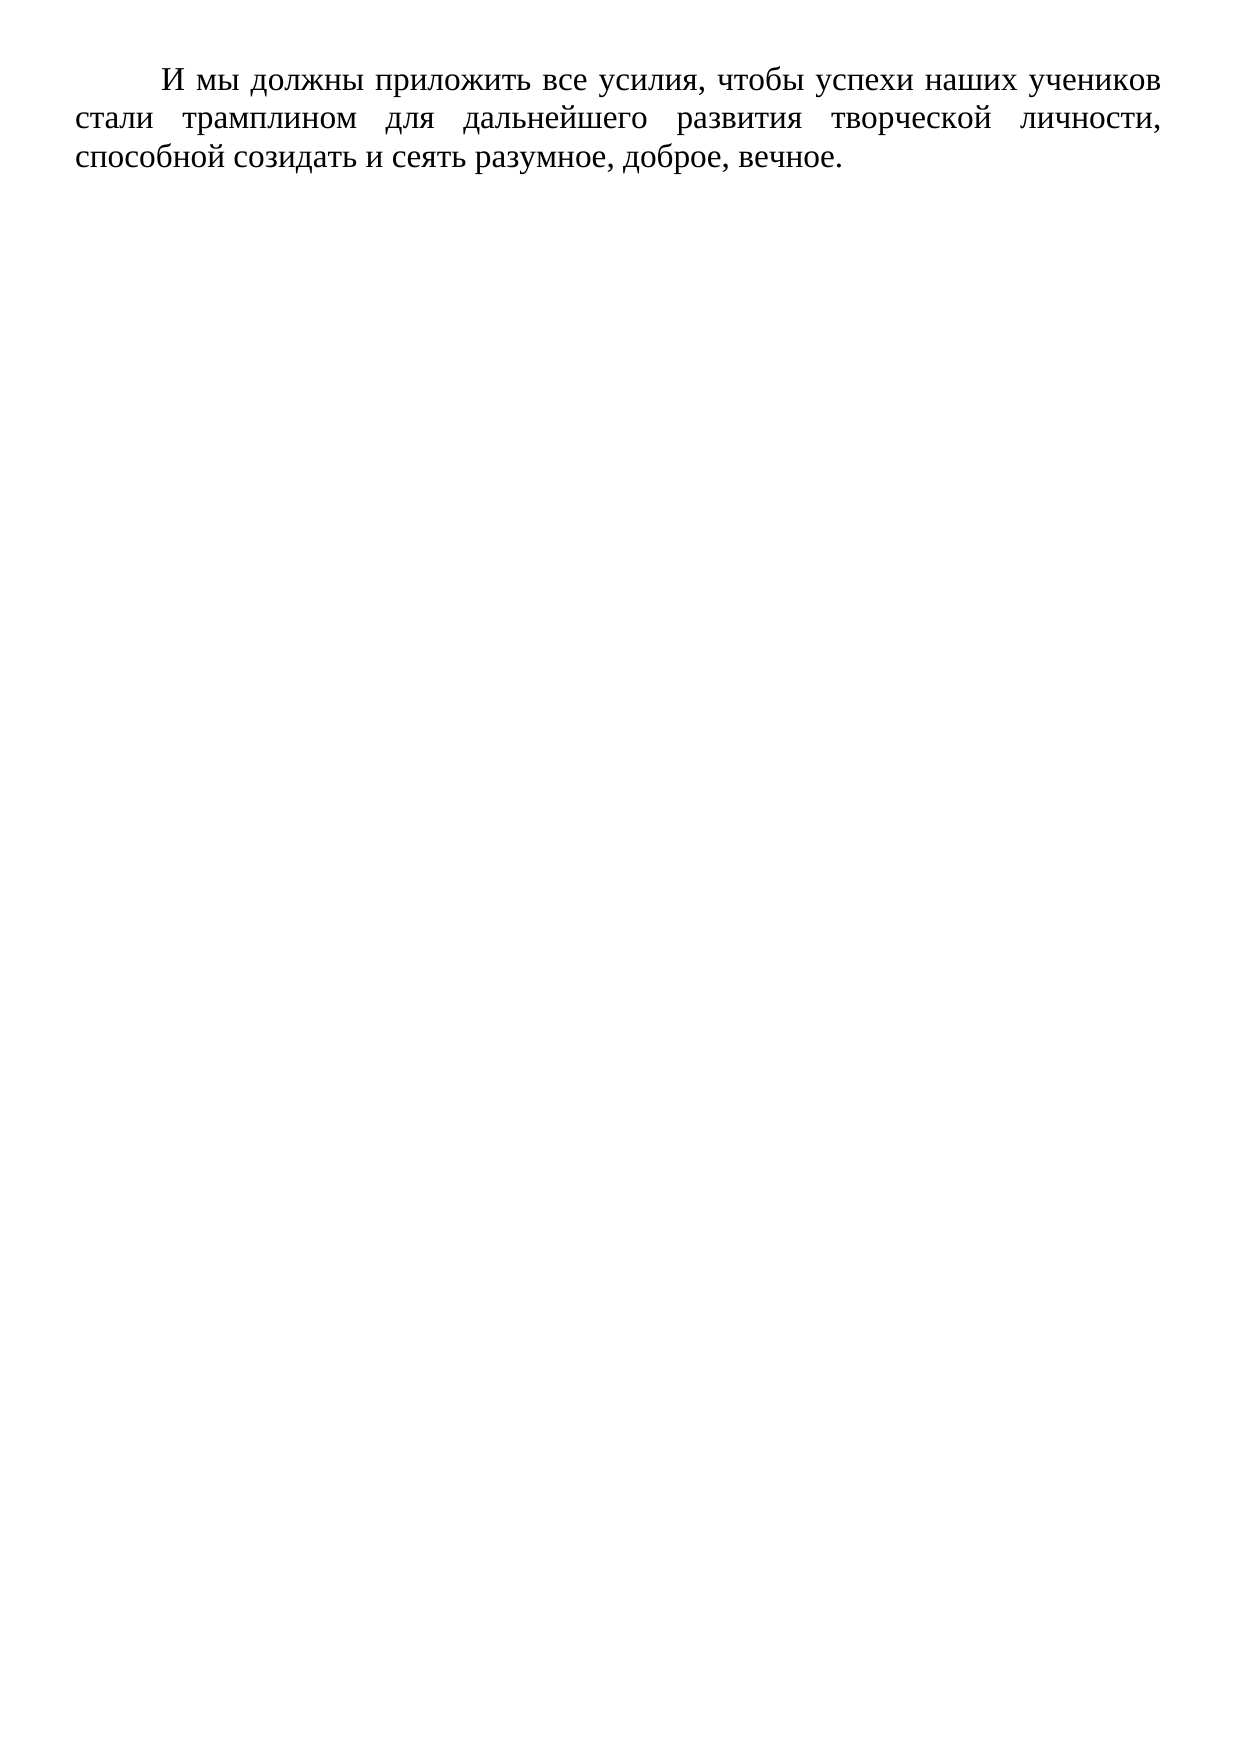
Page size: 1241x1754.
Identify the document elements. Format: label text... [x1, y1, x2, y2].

text И мы должны приложить все усилия, чтобы успехи наших учеников стали трамплином для дальнейшего развития творческой личности, способной созидать и сеять разумное, доброе, вечное. [75, 59, 1162, 174]
